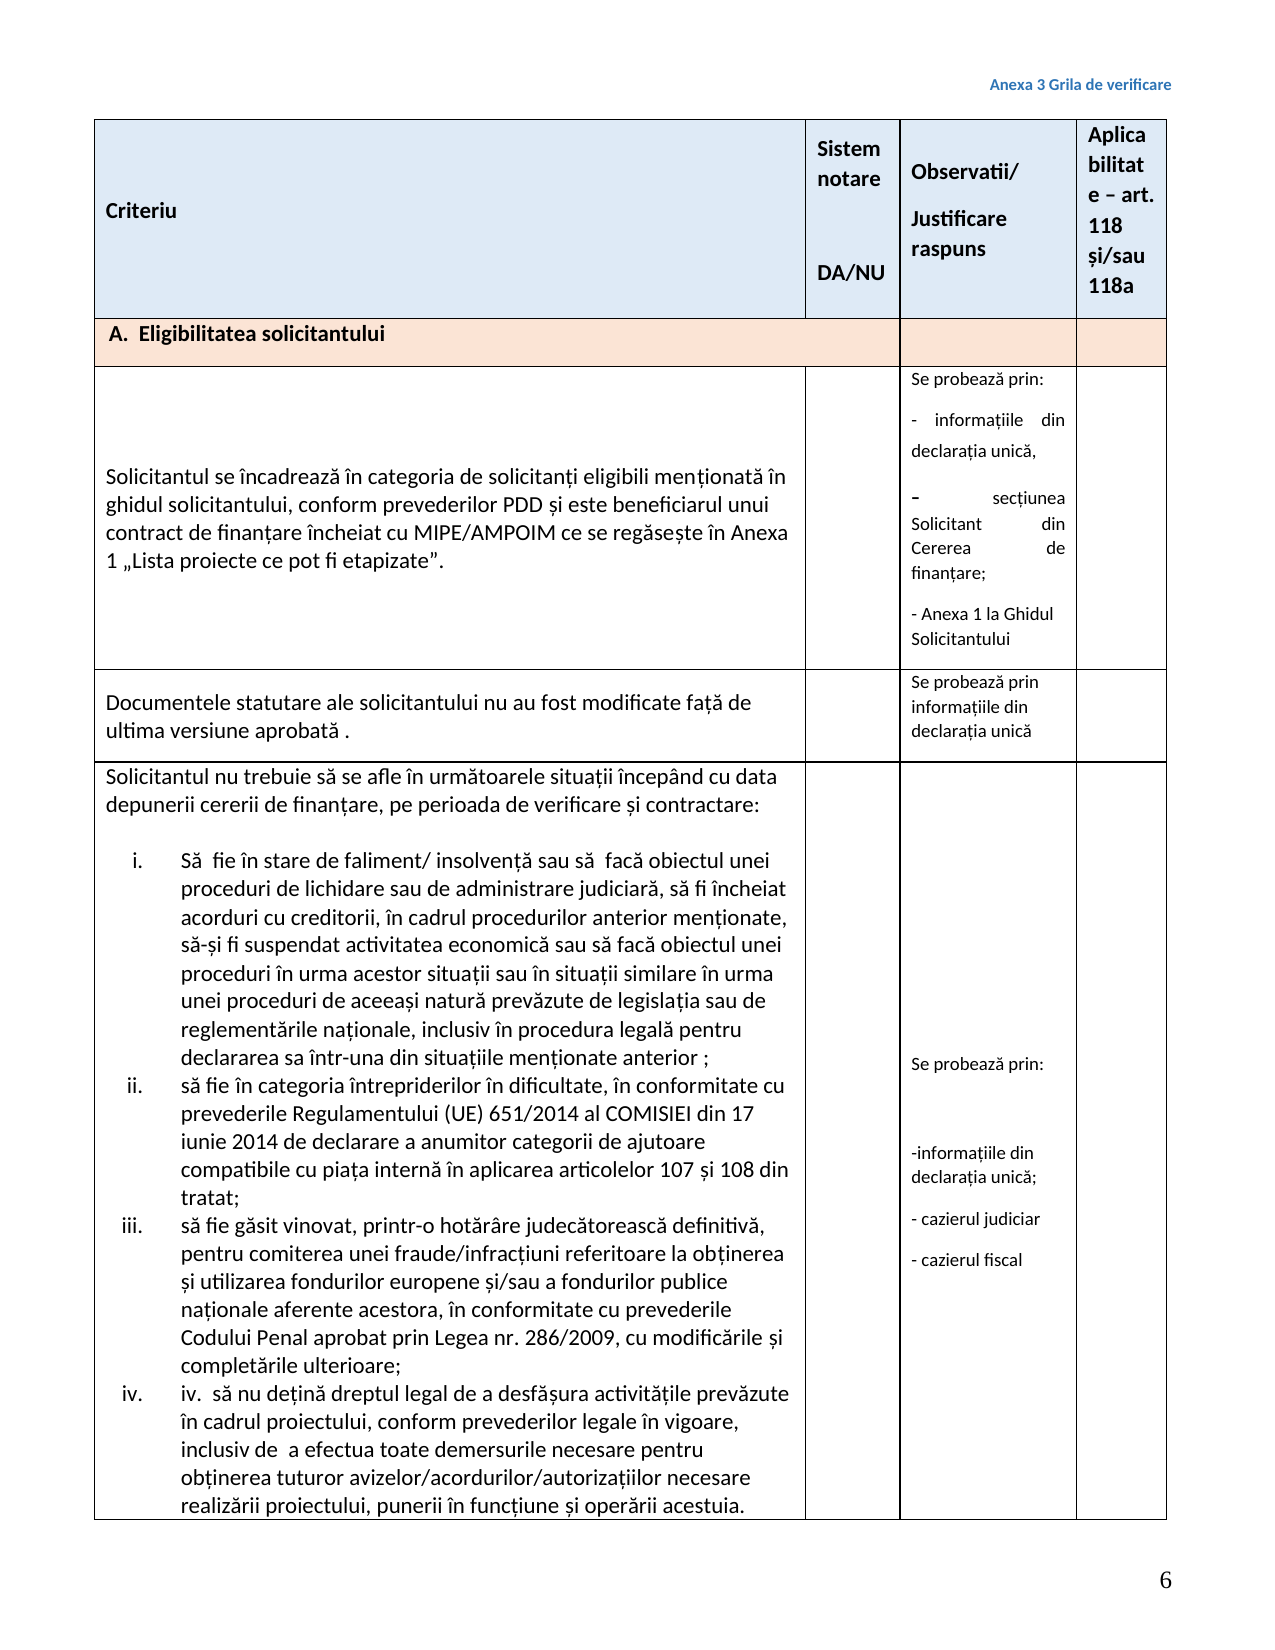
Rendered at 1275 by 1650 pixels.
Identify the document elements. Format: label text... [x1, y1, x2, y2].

table_header Sistem notare DA/NU [806, 120, 899, 318]
table_cell [806, 670, 899, 761]
table_cell [806, 367, 899, 669]
table_header Observatii/ Justificare raspuns [901, 120, 1076, 318]
table_cell [1077, 670, 1166, 761]
table_cell Solicitantul nu trebuie să se afle în următoarele situații începând cu data depunerii cererii de finanţare, pe perioada de verificare şi contractare: Să fie în stare de faliment/ insolvenţă sau să facă obiectul unei proceduri de lichidare sau de administrare judiciară, să fi încheiat acorduri cu creditorii, în cadrul procedurilor anterior menționate, să-și fi suspendat activitatea economică sau să facă obiectul unei proceduri în urma acestor situaţii sau în situaţii similare în urma unei proceduri de aceeaşi natură prevăzute de legislaţia sau de reglementările naţionale, inclusiv în procedura legală pentru declararea sa într-una din situațiile menționate anterior ; să fie în categoria întrepriderilor în dificultate, în conformitate cu prevederile Regulamentului (UE) 651/2014 al COMISIEI din 17 iunie 2014 de declarare a anumitor categorii de ajutoare compatibile cu piața internă în aplicarea articolelor 107 și 108 din tratat; să fie găsit vinovat, printr-o hotărâre judecătorească definitivă, pentru comiterea unei fraude/infracțiuni referitoare la obţinerea şi utilizarea fondurilor europene şi/sau a fondurilor publice naţionale aferente acestora, în conformitate cu prevederile Codului Penal aprobat prin Legea nr. 286/2009, cu modificările și completările ulterioare; iv. să nu dețină dreptul legal de a desfășura activitățile prevăzute în cadrul proiectului, conform prevederilor legale în vigoare, inclusiv de a efectua toate demersurile necesare pentru obținerea tuturor avizelor/acordurilor/autorizațiilor necesare realizării proiectului, punerii în funcțiune și operării acestuia. [95, 763, 805, 1519]
table_cell Se probează prin: - informațiile din declarația unică, - secțiunea Solicitant din Cererea de finanțare; - Anexa 1 la Ghidul Solicitantului [901, 367, 1076, 669]
table_cell [806, 763, 899, 1519]
table_cell [901, 319, 1076, 366]
table_cell [1077, 367, 1166, 669]
table_cell Se probează prin: -informațiile din declarația unică; - cazierul judiciar - cazierul fiscal [901, 763, 1076, 1519]
table_cell [1077, 319, 1166, 366]
table_cell Se probează prin informațiile din declarația unică [901, 670, 1076, 761]
table_cell [1077, 763, 1166, 1519]
table_header Criteriu [95, 120, 805, 318]
table_header Aplicabilitate – art. 118 și/sau 118a [1077, 120, 1166, 318]
table_cell Documentele statutare ale solicitantului nu au fost modificate față de ultima versiune aprobată . [95, 670, 805, 761]
table_cell Eligibilitatea solicitantului [95, 319, 899, 366]
table_cell Solicitantul se încadrează în categoria de solicitanți eligibili menţionată în ghidul solicitantului, conform prevederilor PDD și este beneficiarul unui contract de finanțare încheiat cu MIPE/AMPOIM ce se regăsește în Anexa 1 „Lista proiecte ce pot fi etapizate”. [95, 367, 805, 669]
